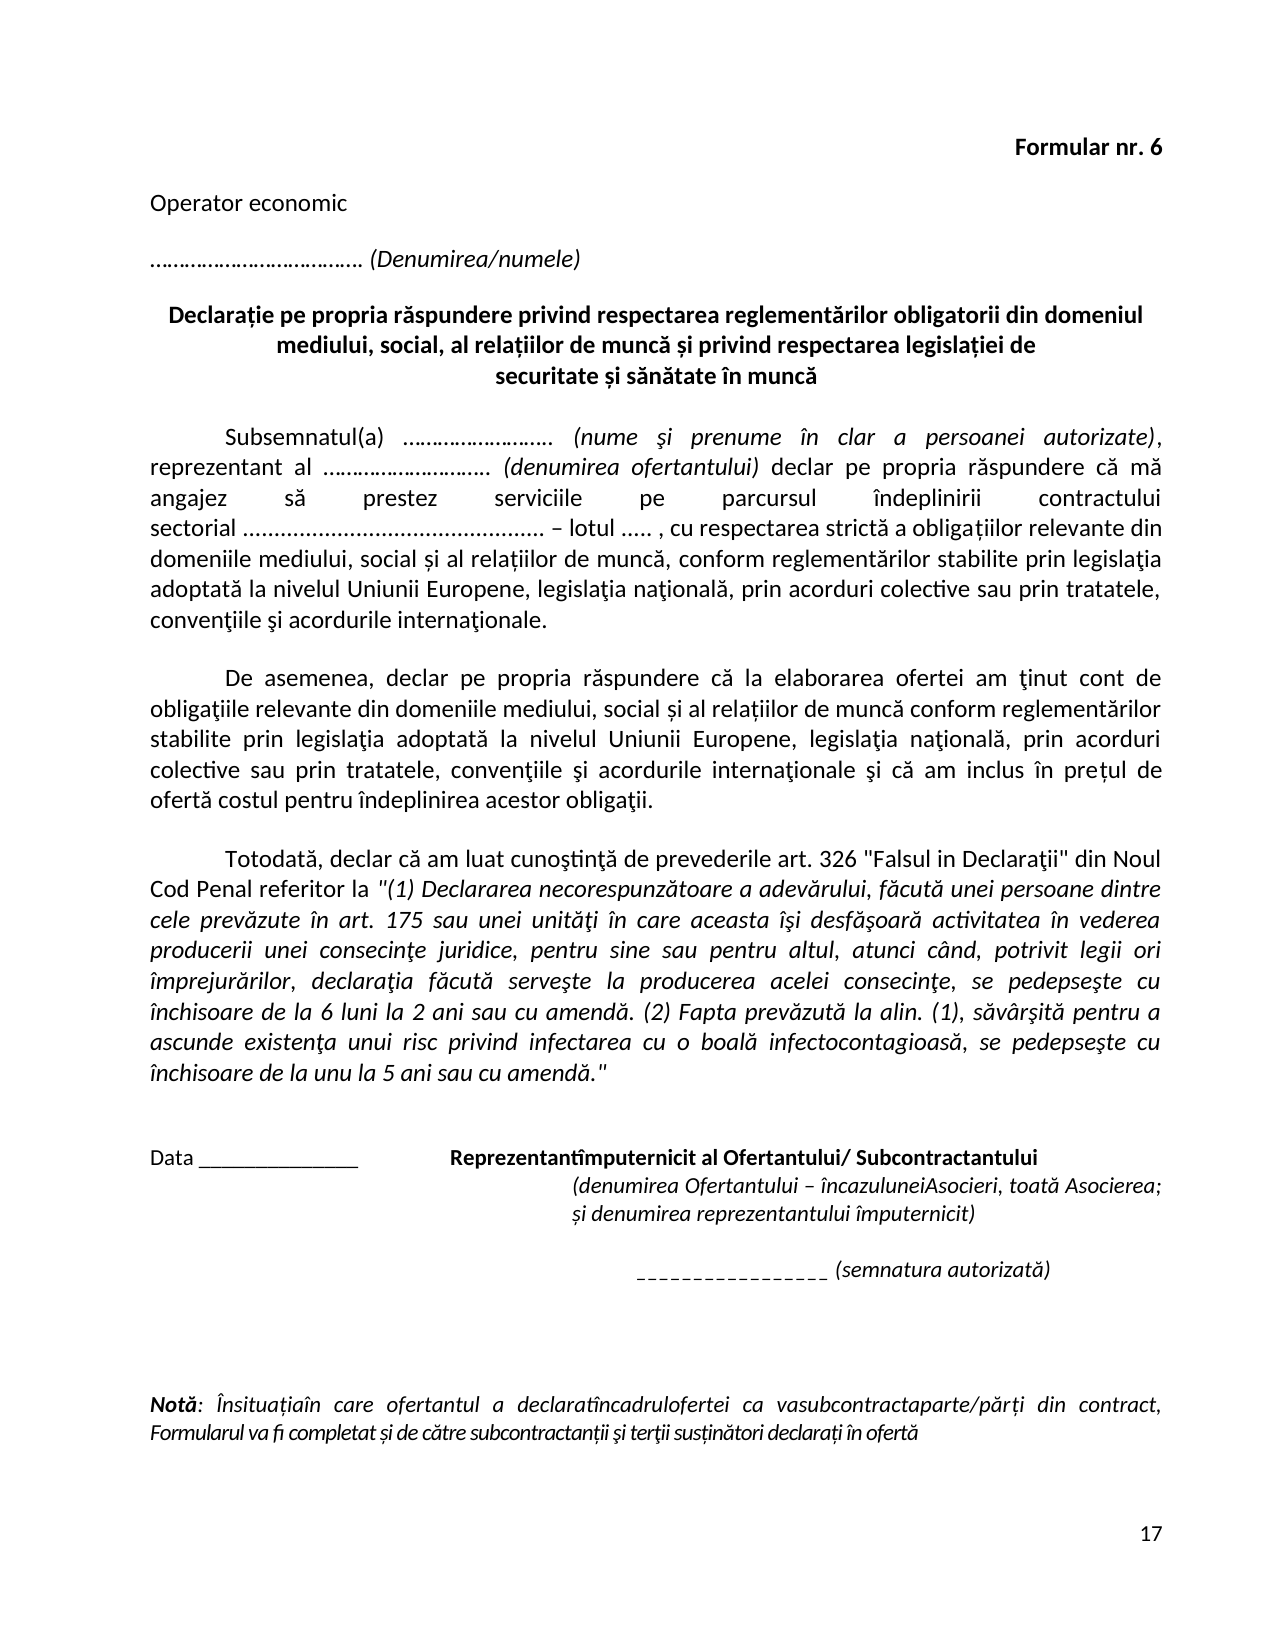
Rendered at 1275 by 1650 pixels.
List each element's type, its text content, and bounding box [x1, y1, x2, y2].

text Data ______________ Reprezentantîmputernicit al Ofertantului/ Subcontractantului [150, 1143, 1162, 1171]
text Formular nr. 6 [150, 131, 1162, 162]
text De asemenea, declar pe propria răspundere că la elaborarea ofertei am ţinut cont de obligaţiile relevante din domeniile mediului, social și al relațiilor de muncă conform reglementărilor stabilite prin legislaţia adoptată la nivelul Uniunii Europene, legislaţia naţională, prin acorduri colective sau prin tratatele, convenţiile şi acordurile internaţionale şi că am inclus în prețul de ofertă costul pentru îndeplinirea acestor obligaţii. [150, 662, 1162, 815]
text securitate și sănătate în muncă [150, 360, 1162, 390]
text Operator economic [150, 187, 1162, 218]
text _________________ (semnatura autorizată) [150, 1255, 1162, 1283]
text Notă: Însituațiaîn care ofertantul a declaratîncadrulofertei ca vasubcontractaparte/părți din contract, Formularul va fi completat și de către subcontractanții şi terţii susținători declarați în ofertă [150, 1391, 1162, 1447]
text Totodată, declar că am luat cunoştinţă de prevederile art. 326 "Falsul in Declaraţii" din Noul Cod Penal referitor la "(1) Declararea necorespunzătoare a adevărului, făcută unei persoane dintre cele prevăzute în art. 175 sau unei unităţi în care aceasta îşi desfăşoară activitatea în vederea producerii unei consecinţe juridice, pentru sine sau pentru altul, atunci când, potrivit legii ori împrejurărilor, declaraţia făcută serveşte la producerea acelei consecinţe, se pedepseşte cu închisoare de la 6 luni la 2 ani sau cu amendă. (2) Fapta prevăzută la alin. (1), săvârşită pentru a ascunde existenţa unui risc privind infectarea cu o boală infectocontagioasă, se pedepseşte cu închisoare de la unu la 5 ani sau cu amendă." [150, 843, 1162, 1087]
text Subsemnatul(a) …………………….. (nume şi prenume în clar a persoanei autorizate), reprezentant al ……………………….. (denumirea ofertantului) declar pe propria răspundere că mă angajez să prestez serviciile pe parcursul îndeplinirii contractului sectorial ................................................ – lotul ..... , cu respectarea strictă a obligațiilor relevante din domeniile mediului, social și al relațiilor de muncă, conform reglementărilor stabilite prin legislaţia adoptată la nivelul Uniunii Europene, legislaţia naţională, prin acorduri colective sau prin tratatele, convenţiile şi acordurile internaţionale. [150, 421, 1162, 634]
text Declarație pe propria răspundere privind respectarea reglementărilor obligatorii din domeniul mediului, social, al relațiilor de muncă și privind respectarea legislației de [150, 299, 1162, 360]
text ………………………………. (Denumirea/numele) [150, 243, 1162, 273]
text (denumirea Ofertantului – încazuluneiAsocieri, toată Asocierea; și denumirea reprezentantului împuternicit) [572, 1171, 1162, 1227]
